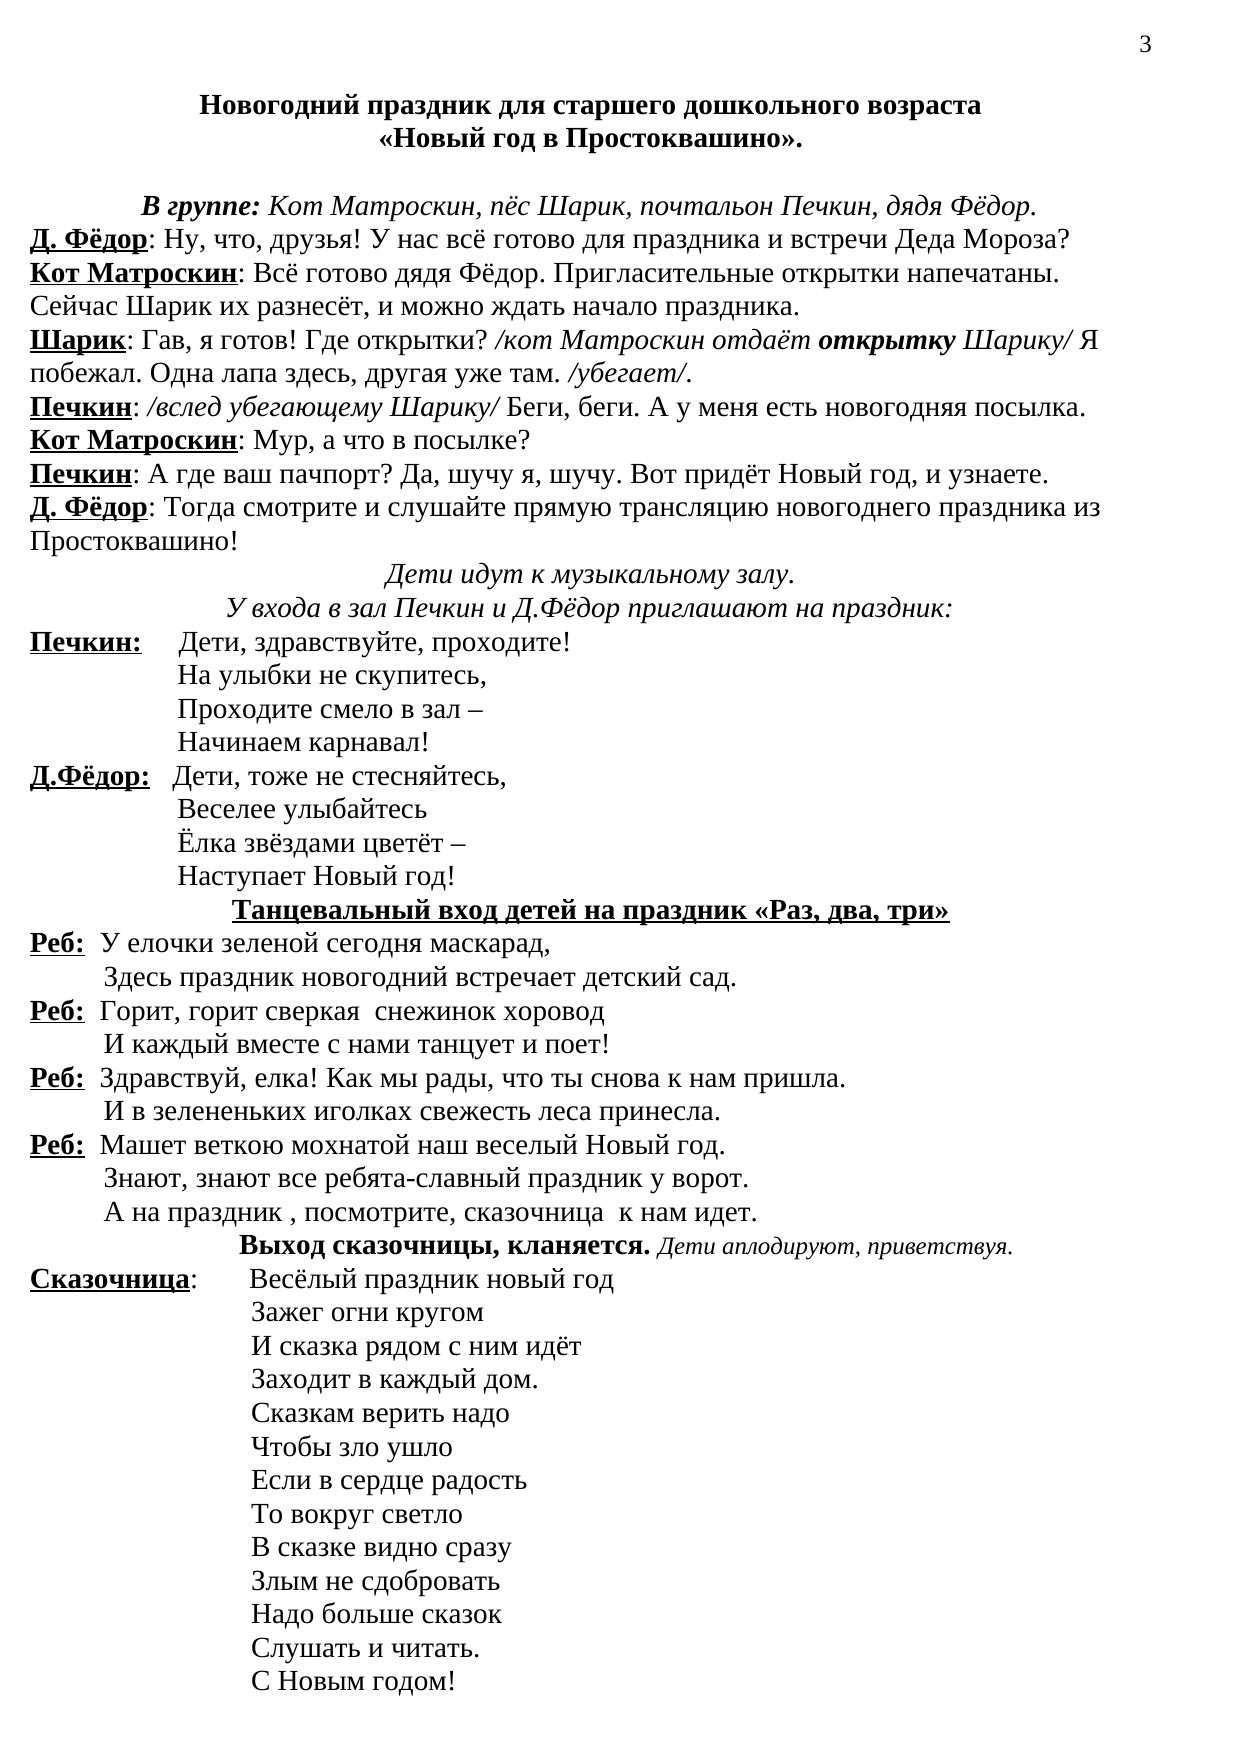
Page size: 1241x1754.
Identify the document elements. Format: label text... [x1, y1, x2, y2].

text На улыбки не скупитесь, [177, 657, 1152, 691]
text А на праздник , посмотрите, сказочница к нам идет. [103, 1194, 1152, 1227]
text Зажег огни кругом [251, 1294, 1152, 1328]
text Кот Матроскин: Мур, а что в посылке? [29, 422, 1152, 456]
text Реб: Здравствуй, елка! Как мы рады, что ты снова к нам пришла. [29, 1060, 1152, 1093]
text Д. Фёдор: Тогда смотрите и слушайте прямую трансляцию новогоднего праздника из Простоквашино! [29, 489, 1152, 557]
text Наступает Новый год! [177, 858, 1152, 892]
text Дети идут к музыкальному залу. [29, 557, 1152, 590]
text И сказка рядом с ним идёт [251, 1328, 1152, 1362]
text Надо больше сказок [251, 1596, 1152, 1630]
text Здесь праздник новогодний встречает детский сад. [103, 959, 1152, 993]
text В группе: Кот Матроскин, пёс Шарик, почтальон Печкин, дядя Фёдор. [29, 188, 1152, 221]
text С Новым годом! [251, 1663, 1152, 1697]
text То вокруг светло [251, 1496, 1152, 1529]
text Печкин: /вслед убегающему Шарику/ Беги, беги. А у меня есть новогодняя посылка. [29, 389, 1152, 422]
text Д.Фёдор: Дети, тоже не стесняйтесь, [29, 758, 1152, 791]
text «Новый год в Простоквашино». [29, 121, 1152, 154]
text Реб: Машет веткою мохнатой наш веселый Новый год. [29, 1127, 1152, 1160]
text Печкин: А где ваш пачпорт? Да, шучу я, шучу. Вот придёт Новый год, и узнаете. [29, 456, 1152, 489]
text Печкин: Дети, здравствуйте, проходите! [29, 624, 1152, 657]
text Знают, знают все ребята-славный праздник у ворот. [103, 1160, 1152, 1194]
text В сказке видно сразу [251, 1529, 1152, 1563]
text Сказочница: Весёлый праздник новый год [29, 1261, 1152, 1294]
text Начинаем карнавал! [177, 724, 1152, 758]
text И каждый вместе с нами танцует и поет! [103, 1026, 1152, 1060]
text И в зелененьких иголках свежесть леса принесла. [103, 1093, 1152, 1127]
text Если в сердце радость [251, 1462, 1152, 1496]
text Танцевальный вход детей на праздник «Раз, два, три» [29, 892, 1152, 926]
text Новогодний праздник для старшего дошкольного возраста [29, 87, 1152, 121]
text Реб: У елочки зеленой сегодня маскарад, [29, 926, 1152, 959]
text Выход сказочницы, кланяется. Дети аплодируют, приветствуя. [103, 1227, 1152, 1261]
text Заходит в каждый дом. [251, 1362, 1152, 1395]
text Чтобы зло ушло [251, 1429, 1152, 1462]
text Д. Фёдор: Ну, что, друзья! У нас всё готово для праздника и встречи Деда Мороза? [29, 221, 1152, 255]
text У входа в зал Печкин и Д.Фёдор приглашают на праздник: [29, 590, 1152, 624]
text Ёлка звёздами цветёт – [177, 825, 1152, 858]
text Веселее улыбайтесь [177, 791, 1152, 825]
text Шарик: Гав, я готов! Где открытки? /кот Матроскин отдаёт открытку Шарику/ Я побежал. Одна лапа здесь, другая уже там. /убегает/. [29, 322, 1152, 389]
text Реб: Горит, горит сверкая снежинок хоровод [29, 993, 1152, 1026]
text Злым не сдобровать [251, 1563, 1152, 1596]
text Проходите смело в зал – [177, 691, 1152, 724]
text Кот Матроскин: Всё готово дядя Фёдор. Пригласительные открытки напечатаны. Сейчас Шарик их разнесёт, и можно ждать начало праздника. [29, 255, 1152, 322]
text Сказкам верить надо [251, 1395, 1152, 1429]
text Слушать и читать. [251, 1630, 1152, 1663]
